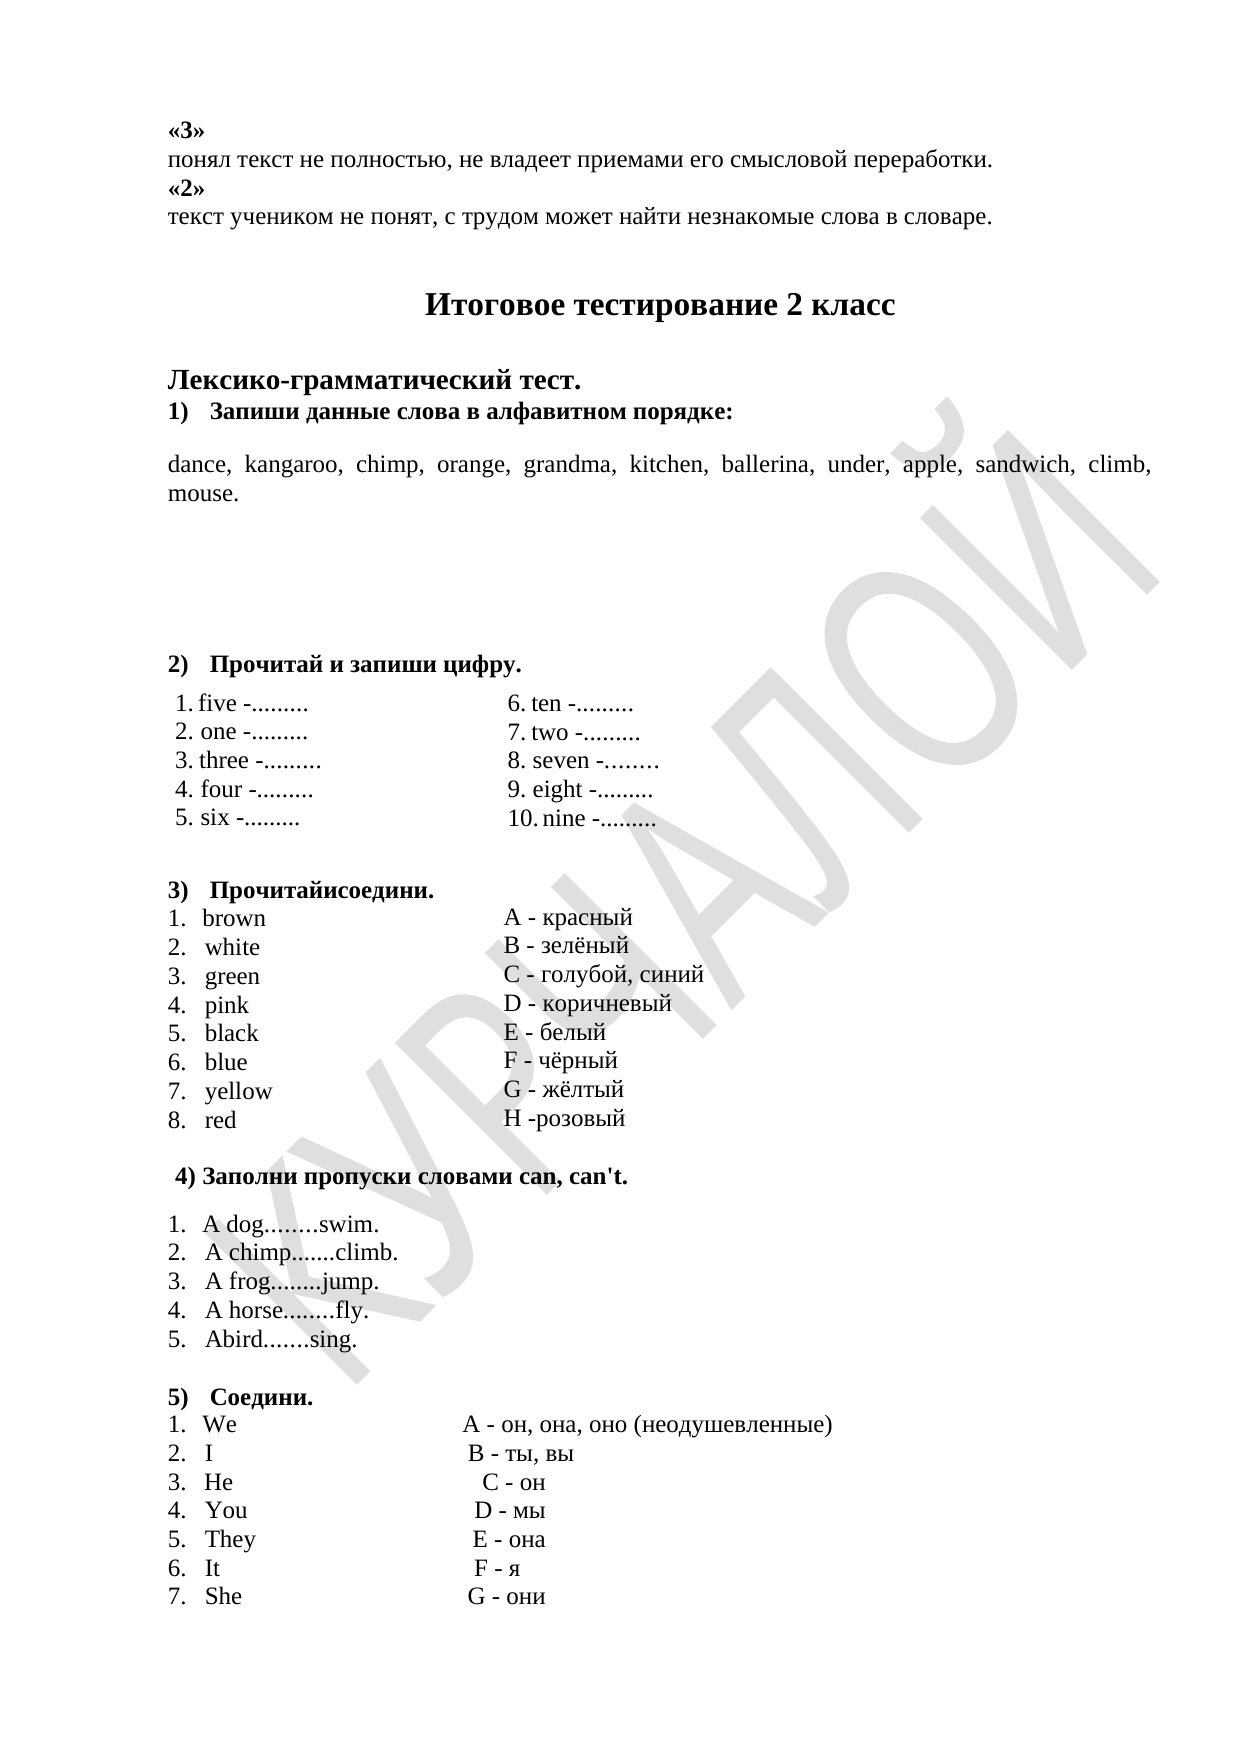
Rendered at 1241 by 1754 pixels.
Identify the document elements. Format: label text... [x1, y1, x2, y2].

list You D - мы [168, 1496, 1153, 1524]
text Лексико-грамматический тест. [168, 362, 1153, 396]
list We A - он, она, оно (неодушевленные) [168, 1410, 1153, 1438]
list Прочитай и запиши цифру. [168, 649, 1153, 677]
list A dog swim. [168, 1146, 1153, 1237]
list yellow [168, 1076, 1153, 1105]
text dance, kangaroo, chimp, orange, grandma, kitchen, ballerina, under, apple, sandwich, climb, mouse. [168, 449, 1153, 507]
text Итоговое тестирование 2 класс [168, 284, 1153, 323]
list It F - я [168, 1553, 1153, 1582]
list A chimp climb. [168, 1237, 1153, 1266]
list Abird sing. [168, 1324, 1153, 1352]
list black [168, 1018, 1153, 1047]
list green [168, 961, 1153, 990]
list Соедини. [168, 1382, 1153, 1410]
list white [168, 932, 1153, 961]
text текст учеником не понят, с трудом может найти незнакомые слова в словаре. [168, 201, 1153, 230]
list Запиши данные слова в алфавитном порядке: [168, 396, 1153, 424]
list He C - он [168, 1467, 1153, 1496]
list A frog jump. [168, 1266, 1153, 1295]
text «2» [168, 173, 1153, 201]
list A horse fly. [168, 1295, 1153, 1324]
list brown [168, 903, 1153, 932]
list She G - они [168, 1582, 1153, 1610]
list They E - она [168, 1524, 1153, 1553]
text понял текст не полностью, не владеет приемами его смысловой переработки. [168, 144, 1153, 173]
text «3» [168, 115, 1153, 144]
list red [168, 1105, 1153, 1133]
list blue [168, 1047, 1153, 1076]
list pink [168, 990, 1153, 1018]
list I B - ты, вы [168, 1438, 1153, 1467]
list Прочитайисоедини. [168, 875, 1153, 903]
